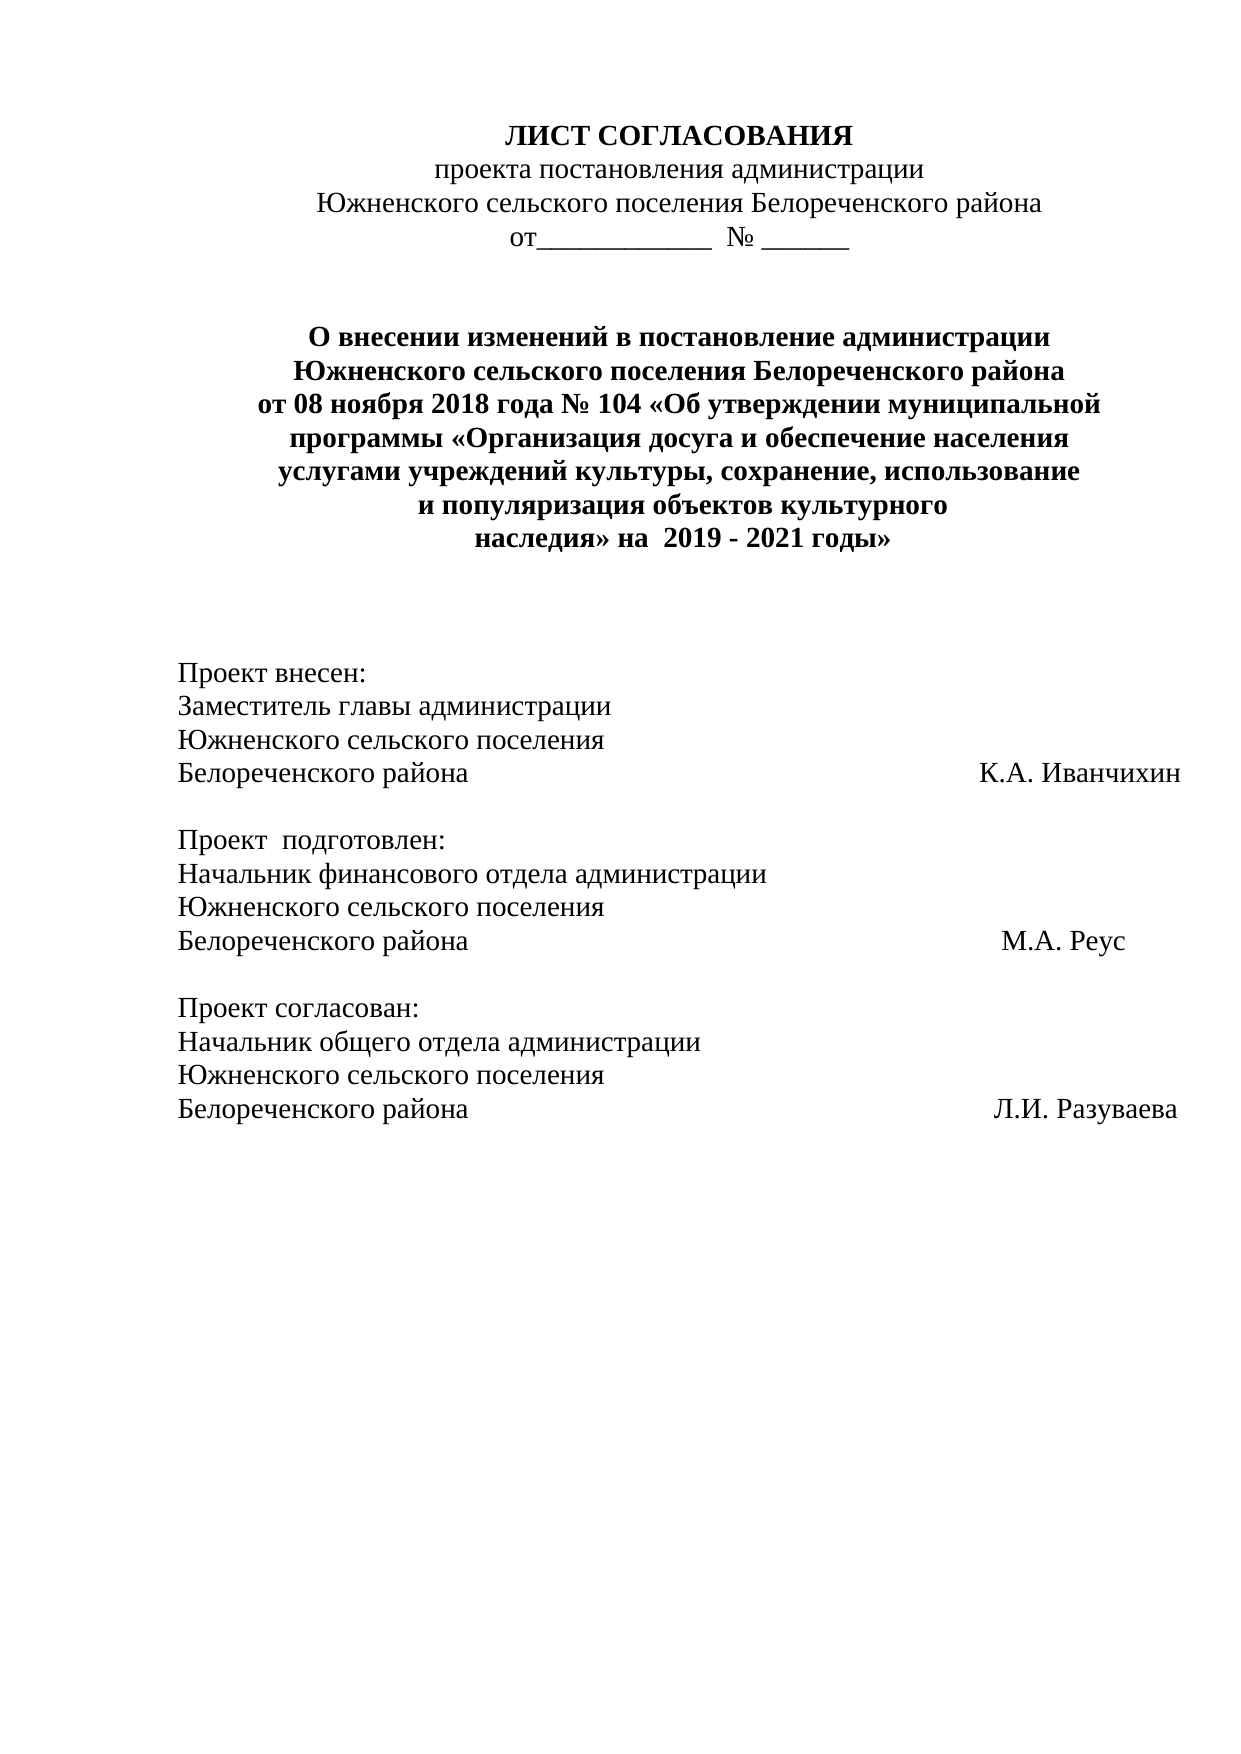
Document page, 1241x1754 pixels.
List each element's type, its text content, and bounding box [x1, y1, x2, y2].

text Проект внесен: [177, 655, 1181, 688]
text Белореченского района К.А. Иванчихин [177, 755, 1181, 789]
text Белореченского района Л.И. Разуваева [177, 1091, 1181, 1124]
text Южненского сельского поселения Белореченского района [177, 185, 1181, 219]
text ЛИСТ СОГЛАСОВАНИЯ [177, 118, 1181, 152]
text Белореченского района М.А. Реус [177, 923, 1181, 957]
text Начальник финансового отдела администрации Южненского сельского поселения [177, 856, 1181, 923]
text Проект подготовлен: [177, 822, 1181, 856]
text и популяризация объектов культурного [177, 487, 1181, 521]
text Южненского сельского поселения Белореченского района [177, 353, 1181, 386]
text Южненского сельского поселения [177, 722, 1181, 755]
text проекта постановления администрации [177, 152, 1181, 185]
text Заместитель главы администрации [177, 688, 1181, 722]
text Южненского сельского поселения [177, 1057, 1181, 1091]
text Проект согласован: [177, 990, 1181, 1024]
text от____________ № ______ [177, 219, 1181, 252]
text Начальник общего отдела администрации [177, 1024, 1181, 1057]
text О внесении изменений в постановление администрации [177, 319, 1181, 353]
text от 08 ноября 2018 года № 104 «Об утверждении муниципальной программы «Организация досуга и обеспечение населения [177, 386, 1181, 453]
text наследия» на 2019 - 2021 годы» [177, 521, 1181, 554]
text услугами учреждений культуры, сохранение, использование [177, 453, 1181, 487]
